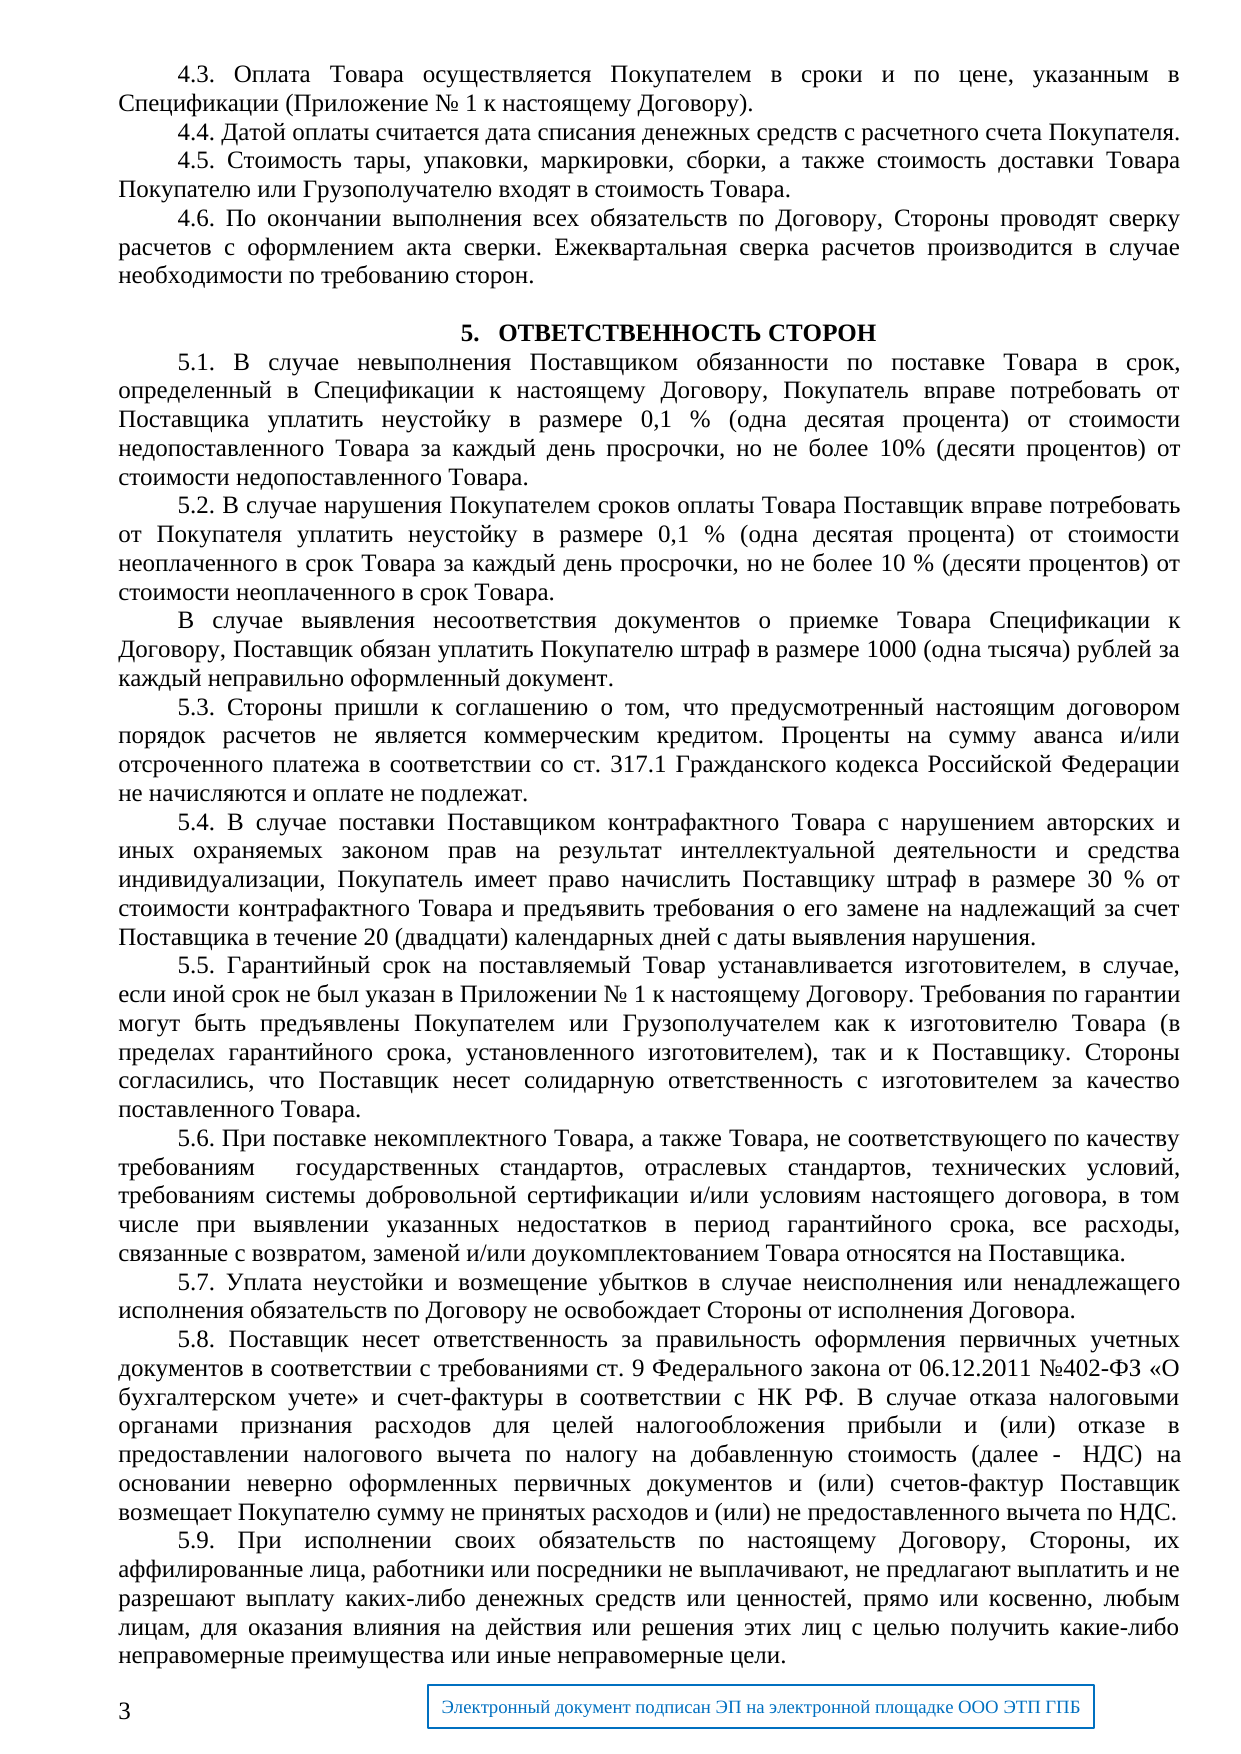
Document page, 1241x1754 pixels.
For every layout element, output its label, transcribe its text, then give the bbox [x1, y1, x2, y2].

text 5.8. Поставщик несет ответственность за правильность оформления первичных учетных документов в соответствии с требованиями ст. 9 Федерального закона от 06.12.2011 №402-ФЗ «О бухгалтерском учете» и счет-фактуры в соответствии с НК РФ. В случае отказа налоговыми органами признания расходов для целей налогообложения прибыли и (или) отказе в предоставлении налогового вычета по налогу на добавленную стоимость (далее - НДС) на основании неверно оформленных первичных документов и (или) счетов-фактур Поставщик возмещает Покупателю сумму не принятых расходов и (или) не предоставленного вычета по НДС. [118, 1324, 1181, 1525]
text 4.5. Стоимость тары, упаковки, маркировки, сборки, а также стоимость доставки Товара Покупателю или Грузополучателю входят в стоимость Товара. [118, 145, 1181, 203]
text 4.4. Датой оплаты считается дата списания денежных средств с расчетного счета Покупателя. [118, 117, 1181, 145]
text 5.5. Гарантийный срок на поставляемый Товар устанавливается изготовителем, в случае, если иной срок не был указан в Приложении № 1 к настоящему Договору. Требования по гарантии могут быть предъявлены Покупателем или Грузополучателем как к изготовителю Товара (в пределах гарантийного срока, установленного изготовителем), так и к Поставщику. Стороны согласились, что Поставщик несет солидарную ответственность с изготовителем за качество поставленного Товара. [118, 950, 1181, 1123]
text 4.6. По окончании выполнения всех обязательств по Договору, Стороны проводят сверку расчетов с оформлением акта сверки. Ежеквартальная сверка расчетов производится в случае необходимости по требованию сторон. [118, 203, 1181, 289]
text 5.7. Уплата неустойки и возмещение убытков в случае неисполнения или ненадлежащего исполнения обязательств по Договору не освобождает Стороны от исполнения Договора. [118, 1267, 1181, 1324]
text 5.3. Стороны пришли к соглашению о том, что предусмотренный настоящим договором порядок расчетов не является коммерческим кредитом. Проценты на сумму аванса и/или отсроченного платежа в соответствии со ст. 317.1 Гражданского кодекса Российской Федерации не начисляются и оплате не подлежат. [118, 692, 1181, 807]
text 5.2. В случае нарушения Покупателем сроков оплаты Товара Поставщик вправе потребовать от Покупателя уплатить неустойку в размере 0,1 % (одна десятая процента) от стоимости неоплаченного в срок Товара за каждый день просрочки, но не более 10 % (десяти процентов) от стоимости неоплаченного в срок Товара. [118, 490, 1181, 605]
text 5.6. При поставке некомплектного Товара, а также Товара, не соответствующего по качеству требованиям государственных стандартов, отраслевых стандартов, технических условий, требованиям системы добровольной сертификации и/или условиям настоящего договора, в том числе при выявлении указанных недостатков в период гарантийного срока, все расходы, связанные с возвратом, заменой и/или доукомплектованием Товара относятся на Поставщика. [118, 1123, 1181, 1267]
text 5.1. В случае невыполнения Поставщиком обязанности по поставке Товара в срок, определенный в Спецификации к настоящему Договору, Покупатель вправе потребовать от Поставщика уплатить неустойку в размере 0,1 % (одна десятая процента) от стоимости недопоставленного Товара за каждый день просрочки, но не более 10% (десяти процентов) от стоимости недопоставленного Товара. [118, 347, 1181, 490]
text 4.3. Оплата Товара осуществляется Покупателем в сроки и по цене, указанным в Спецификации (Приложение № 1 к настоящему Договору). [118, 59, 1181, 117]
text В случае выявления несоответствия документов о приемке Товара Спецификации к Договору, Поставщик обязан уплатить Покупателю штраф в размере 1000 (одна тысяча) рублей за каждый неправильно оформленный документ. [118, 605, 1181, 692]
text 5.4. В случае поставки Поставщиком контрафактного Товара с нарушением авторских и иных охраняемых законом прав на результат интеллектуальной деятельности и средства индивидуализации, Покупатель имеет право начислить Поставщику штраф в размере 30 % от стоимости контрафактного Товара и предъявить требования о его замене на надлежащий за счет Поставщика в течение 20 (двадцати) календарных дней с даты выявления нарушения. [118, 807, 1181, 950]
text 5.9. При исполнении своих обязательств по настоящему Договору, Стороны, их аффилированные лица, работники или посредники не выплачивают, не предлагают выплатить и не разрешают выплату каких-либо денежных средств или ценностей, прямо или косвенно, любым лицам, для оказания влияния на действия или решения этих лиц с целью получить какие-либо неправомерные преимущества или иные неправомерные цели. [118, 1525, 1181, 1669]
list ОТВЕТСТВЕННОСТЬ СТОРОН [156, 318, 1181, 347]
